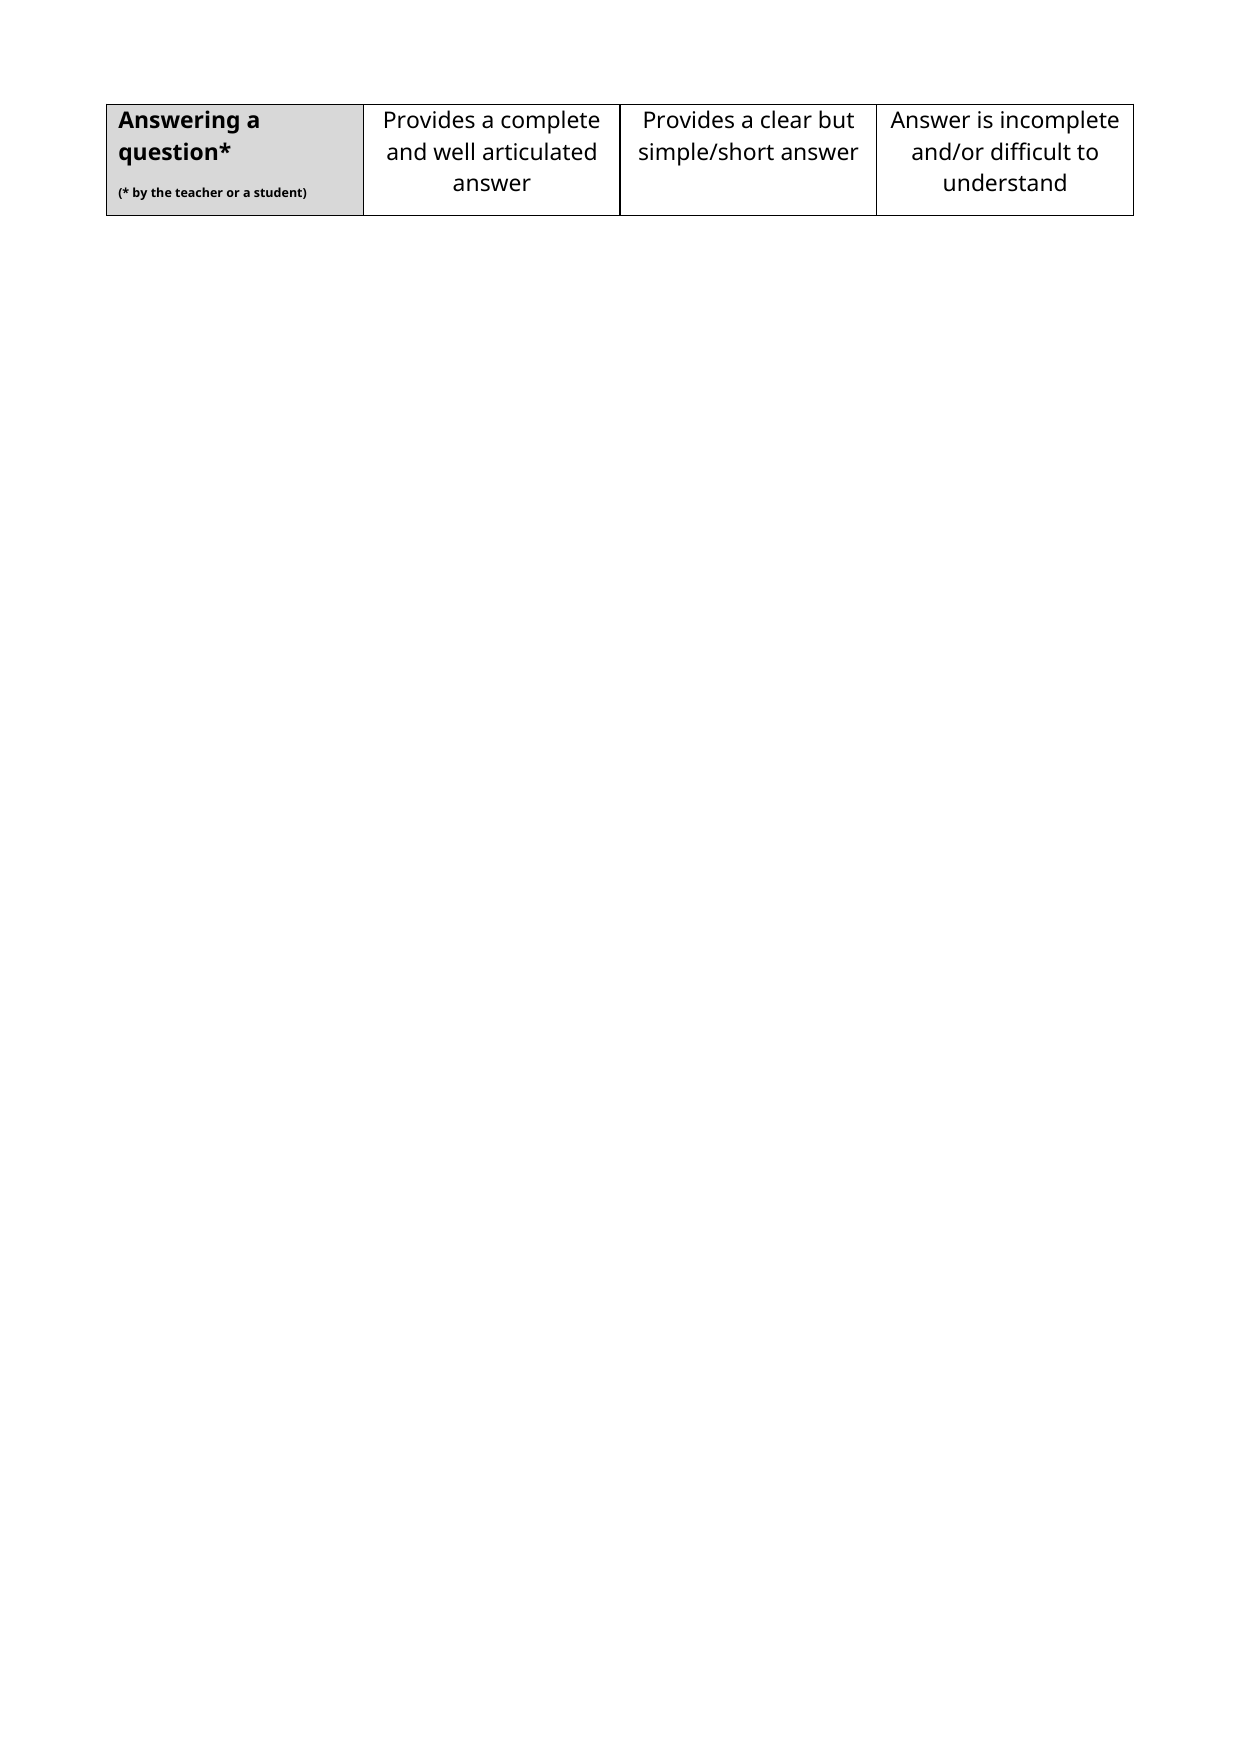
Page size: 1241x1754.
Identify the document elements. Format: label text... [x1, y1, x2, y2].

table_cell Answer is incomplete and/or difficult to understand [877, 105, 1133, 215]
table_cell Provides a clear but simple/short answer [621, 105, 876, 215]
table_cell Answering a question* (* by the teacher or a student) [107, 105, 363, 215]
table_cell Provides a complete and well articulated answer [364, 105, 619, 215]
